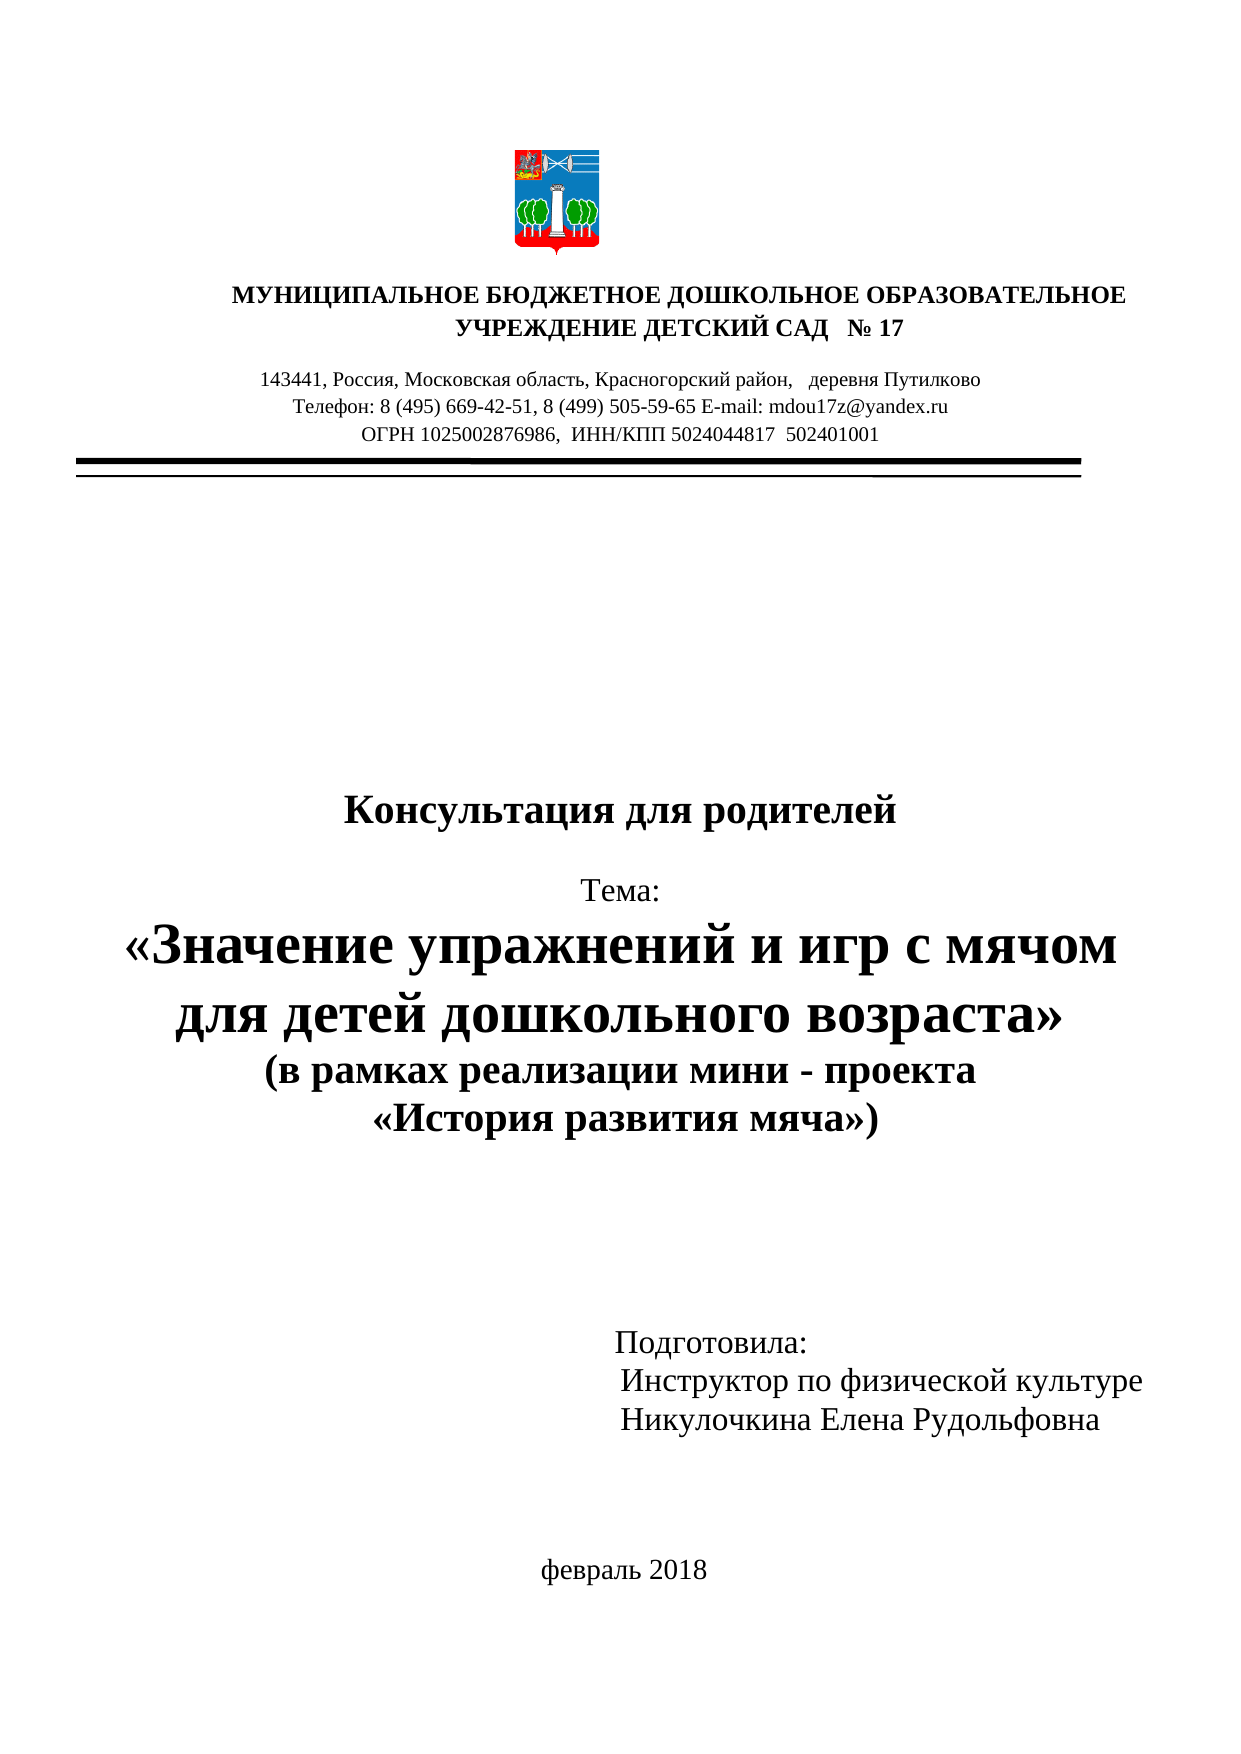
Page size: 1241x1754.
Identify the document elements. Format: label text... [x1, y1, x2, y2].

text Консультация для родителей [74, 784, 1167, 832]
text Телефон: 8 (495) 669-42-51, 8 (499) 505-59-65 E-mail: mdou17z@yandex.ru [74, 394, 1167, 418]
text Тема: [74, 871, 1167, 909]
text «История развития мяча») [74, 1093, 1167, 1141]
text (в рамках реализации мини - проекта [74, 1045, 1167, 1093]
text февраль 2018 [74, 1552, 1167, 1586]
text «Значение упражнений и игр с мячом для детей дошкольного возраста» [74, 909, 1167, 1045]
text Подготовила: [369, 1322, 1167, 1361]
text МУНИЦИПАЛЬНОЕ БЮДЖЕТНОЕ ДОШКОЛЬНОЕ ОБРАЗОВАТЕЛЬНОЕ УЧРЕЖДЕНИЕ ДЕТСКИЙ САД № 17 [192, 280, 1167, 341]
text ОГРН 1025002876986, ИНН/КПП 5024044817 502401001 [74, 422, 1167, 446]
picture [514, 150, 600, 255]
text Инструктор по физической культуре Никулочкина Елена Рудольфовна [620, 1361, 1167, 1437]
text 143441, Россия, Московская область, Красногорский район, деревня Путилково [74, 367, 1167, 391]
